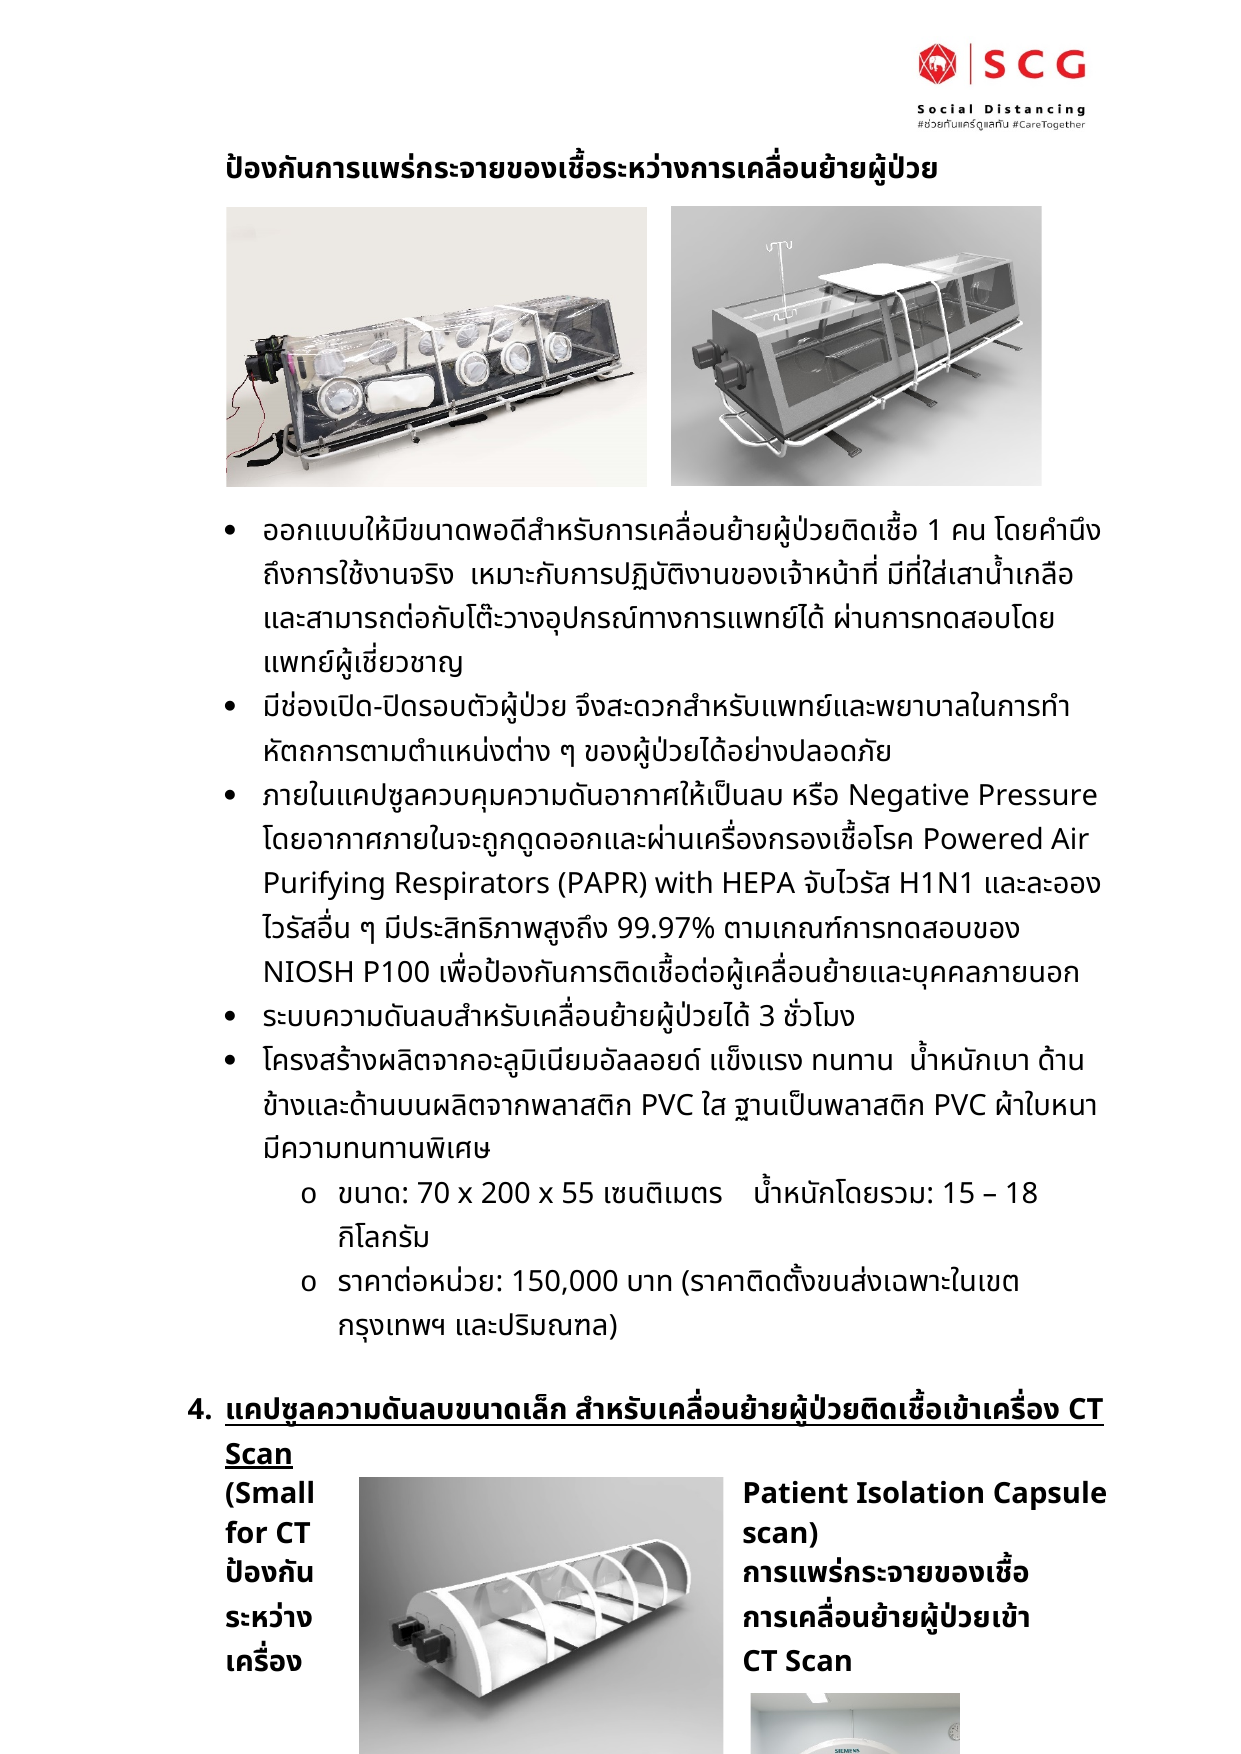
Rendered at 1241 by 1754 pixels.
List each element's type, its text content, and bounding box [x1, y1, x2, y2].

list ราคาต่อหน่วย: 150,000 บาท (ราคาติดตั้งขนส่งเฉพาะในเขตกรุงเทพฯ และปริมณฑล) [300, 1260, 1107, 1349]
picture [900, 36, 1104, 137]
picture [357, 1477, 723, 1752]
list ภายในแคปซูลควบคุมความดันอากาศให้เป็นลบ หรือ Negative Pressure โดยอากาศภายในจะถูกดูดออกและผ่านเครื่องกรองเชื้อโรค Powered Air Purifying Respirators (PAPR) with HEPA จับไวรัส H1N1 และละอองไวรัสอื่น ๆ มีประสิทธิภาพสูงถึง 99.97% ตามเกณฑ์การทดสอบของ NIOSH P100 เพื่อป้องกันการติดเชื้อต่อผู้เคลื่อนย้ายและบุคคลภายนอก [225, 774, 1107, 995]
picture [669, 206, 1042, 484]
text ป้องกันการแพร่กระจายของเชื้อระหว่างการเคลื่อนย้ายผู้ป่วยเข้าเครื่อง CT Scan [723, 1552, 1107, 1684]
picture [750, 1693, 960, 1754]
list มีช่องเปิด-ปิดรอบตัวผู้ป่วย จึงสะดวกสำหรับแพทย์และพยาบาลในการทำหัตถการตามตำแหน่งต่าง ๆ ของผู้ป่วยได้อย่างปลอดภัย [225, 686, 1107, 774]
list ขนาด: 70 x 200 x 55 เซนติเมตร น้ำหนักโดยรวม: 15 – 18 กิโลกรัม [300, 1172, 1107, 1260]
list ออกแบบให้มีขนาดพอดีสำหรับการเคลื่อนย้ายผู้ป่วยติดเชื้อ 1 คน โดยคำนึงถึงการใช้งานจริง เหมาะกับการปฏิบัติงานของเจ้าหน้าที่ มีที่ใส่เสาน้ำเกลือ และสามารถต่อกับโต๊ะวางอุปกรณ์ทางการแพทย์ได้ ผ่านการทดสอบโดยแพทย์ผู้เชี่ยวชาญ [225, 509, 1107, 686]
list โครงสร้างผลิตจากอะลูมิเนียมอัลลอยด์ แข็งแรง ทนทาน น้ำหนักเบา ด้านข้างและด้านบนผลิตจากพลาสติก PVC ใส ฐานเป็นพลาสติก PVC ผ้าใบหนา มีความทนทานพิเศษ [225, 1040, 1107, 1172]
text (Small Patient Isolation Capsule for CT scan) [225, 1473, 1107, 1552]
list ระบบความดันลบสำหรับเคลื่อนย้ายผู้ป่วยได้ 3 ชั่วโมง [225, 995, 1107, 1040]
text ป้องกันการแพร่กระจายของเชื้อระหว่างการเคลื่อนย้ายผู้ป่วย [225, 148, 1107, 192]
picture [225, 207, 647, 486]
text ป้องกันการแพร่กระจายของเชื้อระหว่างการเคลื่อนย้ายผู้ป่วยเข้าเครื่อง CT Scan [225, 1552, 357, 1684]
list แคปซูลความดันลบขนาดเล็ก สำหรับเคลื่อนย้ายผู้ป่วยติดเชื้อเข้าเครื่อง CT Scan [187, 1389, 1107, 1473]
